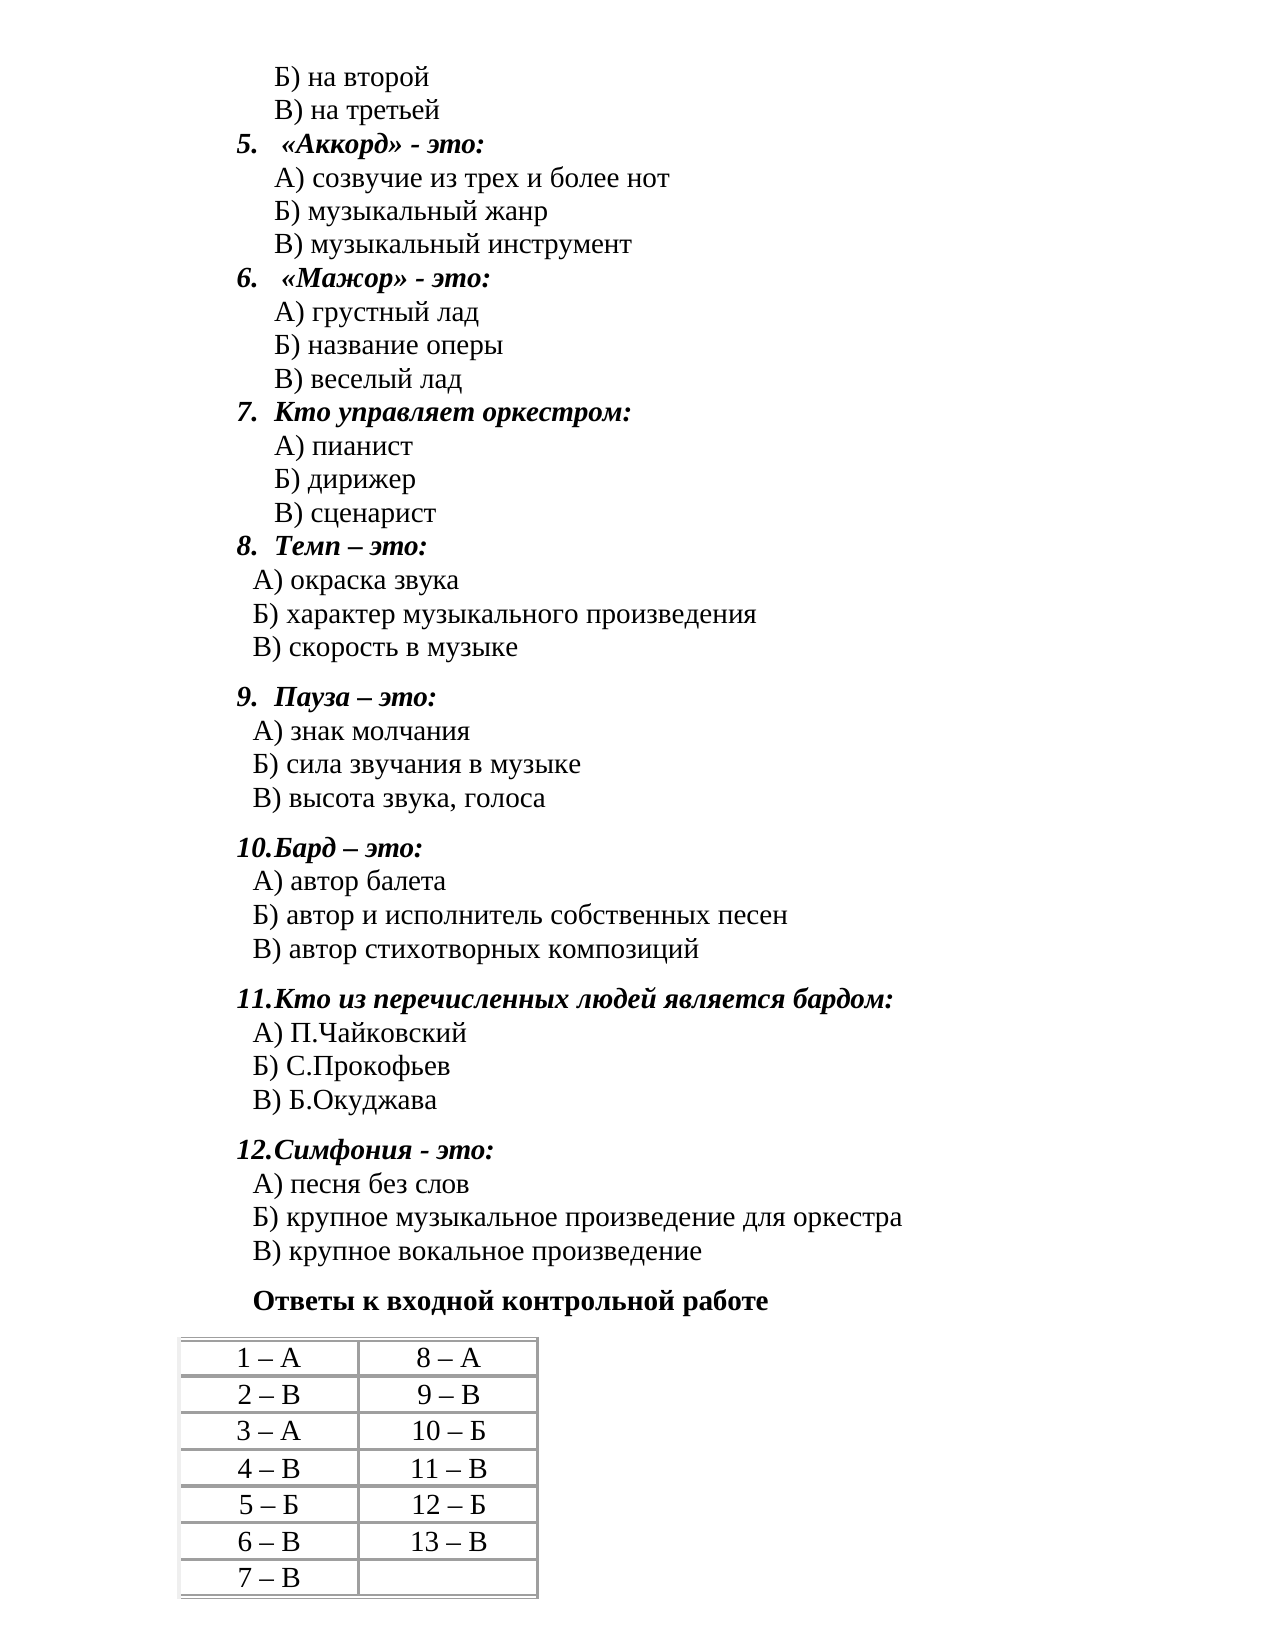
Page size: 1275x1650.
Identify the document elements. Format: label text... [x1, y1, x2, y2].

table_cell [360, 1561, 536, 1594]
table_cell 6 – В [181, 1524, 357, 1558]
text А) знак молчания [252, 713, 1200, 747]
subtitle «Аккорд» - это: [236, 126, 1200, 160]
text Б) характер музыкального произведения В) скорость в музыке [252, 596, 777, 663]
text А) окраска звука [252, 562, 1200, 596]
text В) музыкальный инструмент [274, 227, 1200, 260]
table_cell 5 – Б [181, 1488, 357, 1521]
table_cell 7 – В [181, 1561, 357, 1594]
text А) пианист Б) дирижер В) сценарист [274, 428, 437, 529]
text А) песня без слов [252, 1166, 1200, 1199]
table_cell 12 – Б [360, 1488, 536, 1521]
table_cell 11 – В [360, 1451, 536, 1484]
text А) автор балета [252, 864, 1200, 897]
table_cell 13 – В [360, 1524, 536, 1558]
table_cell 9 – В [360, 1378, 536, 1411]
text Б) крупное музыкальное произведение для оркестра В) крупное вокальное произведение [252, 1199, 925, 1266]
text Ответы к входной контрольной работе [252, 1283, 1200, 1317]
subtitle Кто управляет оркестром: [236, 394, 1200, 428]
text Б) на второй В) на третьей [274, 59, 442, 126]
table_cell 10 – Б [360, 1414, 536, 1447]
table_cell 4 – В [181, 1451, 357, 1484]
subtitle Кто из перечисленных людей является бардом: [236, 981, 1200, 1015]
text А) П.Чайковский Б) С.Прокофьев В) Б.Окуджава [252, 1015, 478, 1115]
list «Мажор» - это: А) грустный лад Б) название оперы В) веселый лад [236, 260, 503, 394]
table_cell 2 – В [181, 1378, 357, 1411]
subtitle Темп – это: [236, 529, 1200, 562]
table_header 1 – А [181, 1342, 357, 1374]
text А) созвучие из трех и более нот Б) музыкальный жанр [274, 160, 689, 227]
subtitle Симфония - это: [236, 1132, 1200, 1166]
text Б) автор и исполнитель собственных песен В) автор стихотворных композиций [252, 897, 811, 964]
subtitle Бард – это: [236, 830, 1200, 864]
table_header 8 – А [360, 1342, 536, 1374]
text Б) сила звучания в музыке В) высота звука, голоса [252, 747, 596, 814]
subtitle Пауза – это: [236, 679, 1200, 713]
table_cell 3 – А [181, 1414, 357, 1447]
